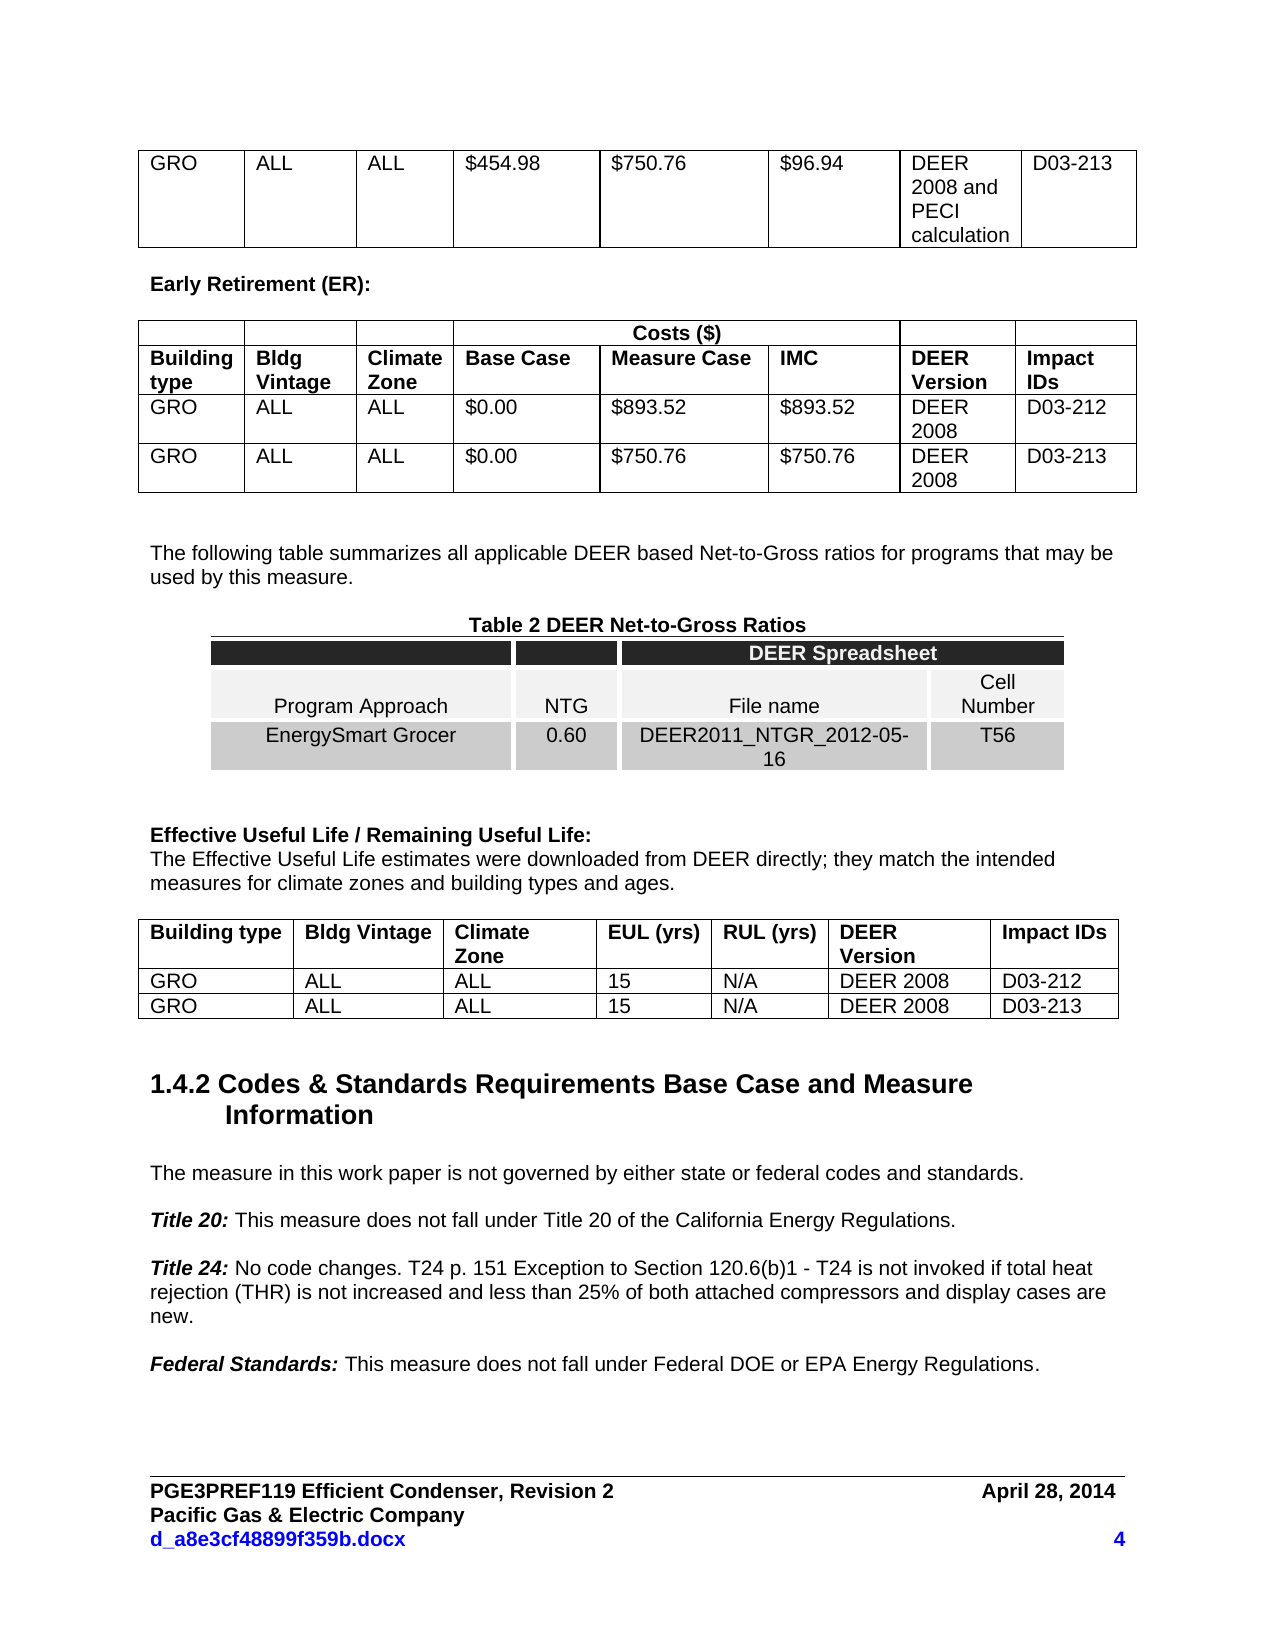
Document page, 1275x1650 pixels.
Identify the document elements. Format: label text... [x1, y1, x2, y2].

table_header [1016, 321, 1136, 345]
text Early Retirement (ER): [150, 272, 1125, 296]
subtitle 1.4.2 Codes & Standards Requirements Base Case and Measure Information [150, 1068, 1125, 1130]
table_header Building type [139, 920, 293, 968]
table_cell $750.76 [769, 444, 899, 492]
text Table 2 DEER Net-to-Gross Ratios [150, 612, 1125, 636]
table_cell ALL [245, 151, 356, 247]
text Title 20: This measure does not fall under Title 20 of the California Energy Regulations. [150, 1208, 1125, 1232]
table_cell Climate Zone [357, 346, 453, 394]
table_cell D03-213 [991, 994, 1118, 1018]
table_cell DEER2011_NTGR_2012-05-16 [622, 722, 927, 770]
table_cell 15 [597, 969, 711, 993]
table_cell $0.00 [454, 444, 599, 492]
table_cell GRO [139, 151, 244, 247]
text Effective Useful Life / Remaining Useful Life: [150, 823, 1125, 847]
table_cell $96.94 [769, 151, 899, 247]
table_cell GRO [139, 994, 293, 1018]
table_cell D03-213 [1016, 444, 1136, 492]
table_cell DEER 2008 [829, 969, 990, 993]
text Title 24: No code changes. T24 p. 151 Exception to Section 120.6(b)1 - T24 is not invoked if total heat rejection (THR) is not increased and less than 25% of both attached compressors and display cases are new. [150, 1256, 1125, 1328]
table_header DEER Version [829, 920, 990, 968]
table_cell D03-212 [991, 969, 1118, 993]
text The Effective Useful Life estimates were downloaded from DEER directly; they match the intended measures for climate zones and building types and ages. [150, 847, 1125, 895]
text The measure in this work paper is not governed by either state or federal codes and standards. [150, 1160, 1125, 1184]
table_cell ALL [357, 444, 453, 492]
table_cell ALL [245, 395, 356, 443]
table_header RUL (yrs) [712, 920, 828, 968]
table_cell DEER 2008 [829, 994, 990, 1018]
table_cell GRO [139, 395, 244, 443]
table_cell Cell Number [931, 670, 1064, 718]
table_header Impact IDs [991, 920, 1118, 968]
table_header EUL (yrs) [597, 920, 711, 968]
table_cell GRO [139, 969, 293, 993]
table_cell ALL [357, 151, 453, 247]
table_header Costs ($) [454, 321, 899, 345]
table_header [516, 641, 617, 665]
table_header Climate Zone [444, 920, 596, 968]
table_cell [901, 151, 1021, 247]
table_cell Measure Case [601, 346, 768, 394]
table_cell Impact IDs [1016, 346, 1136, 394]
table_cell Program Approach [211, 670, 511, 718]
table_cell $454.98 [454, 151, 599, 247]
table_header [139, 321, 244, 345]
table_cell $893.52 [769, 395, 899, 443]
table_header Bldg Vintage [294, 920, 443, 968]
table_cell ALL [444, 969, 596, 993]
table_cell DEER 2008 [901, 444, 1015, 492]
table_cell ALL [245, 444, 356, 492]
table_cell EnergySmart Grocer [211, 722, 511, 770]
table_header [245, 321, 356, 345]
table_cell IMC [769, 346, 899, 394]
table_header DEER Spreadsheet [622, 641, 1064, 665]
table_cell D03-212 [1016, 395, 1136, 443]
table_cell Building type [139, 346, 244, 394]
table_cell $0.00 [454, 395, 599, 443]
text The following table summarizes all applicable DEER based Net-to-Gross ratios for programs that may be used by this measure. [150, 541, 1125, 588]
table_cell ALL [444, 994, 596, 1018]
table_cell 15 [597, 994, 711, 1018]
table_cell T56 [931, 722, 1064, 770]
table_header [211, 641, 511, 665]
table_header [357, 321, 453, 345]
table_cell DEER Version [901, 346, 1015, 394]
table_cell Base Case [454, 346, 599, 394]
table_cell ALL [294, 969, 443, 993]
table_cell Bldg Vintage [245, 346, 356, 394]
table_cell 0.60 [516, 722, 617, 770]
table_cell GRO [139, 444, 244, 492]
table_cell File name [622, 670, 927, 718]
table_cell D03-213 [1022, 151, 1136, 247]
table_cell NTG [516, 670, 617, 718]
table_cell N/A [712, 994, 828, 1018]
table_cell ALL [294, 994, 443, 1018]
table_cell $750.76 [601, 444, 768, 492]
table_header [901, 321, 1015, 345]
table_cell $893.52 [601, 395, 768, 443]
table_cell DEER 2008 [901, 395, 1015, 443]
text Federal Standards: This measure does not fall under Federal DOE or EPA Energy Regulations. [150, 1352, 1125, 1376]
table_cell $750.76 [601, 151, 768, 247]
table_cell ALL [357, 395, 453, 443]
table_cell N/A [712, 969, 828, 993]
